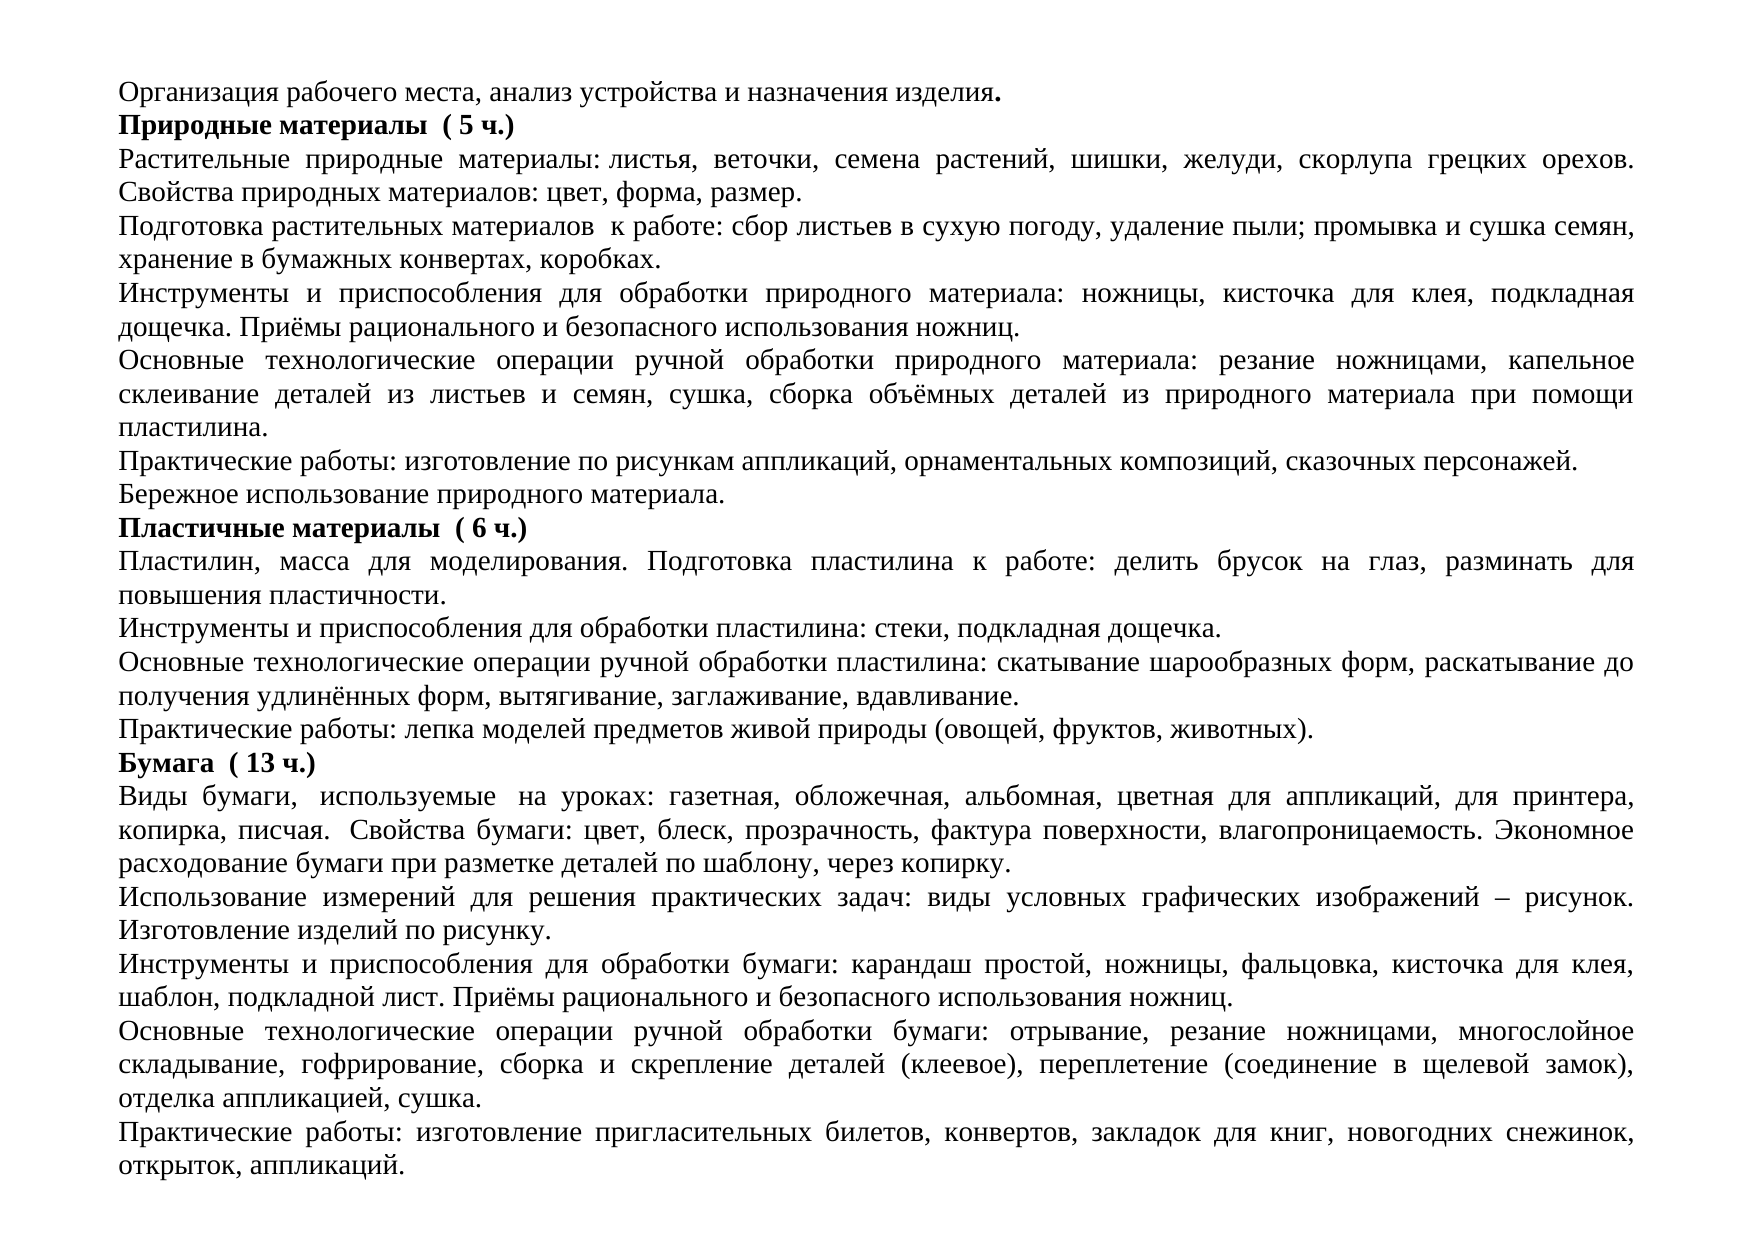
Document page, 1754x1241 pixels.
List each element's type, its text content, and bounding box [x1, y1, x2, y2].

text Практические работы: изготовление по рисункам аппликаций, орнаментальных композиций, сказочных персонажей. [118, 443, 1636, 476]
text Практические работы: лепка моделей предметов живой природы (овощей, фруктов, животных). [118, 711, 1636, 745]
text Использование измерений для решения практических задач: виды условных графических изображений – рисунок. Изготовление изделий по рисунку. [118, 879, 1636, 946]
text Практические работы: изготовление пригласительных билетов, конвертов, закладок для книг, новогодних снежинок, открыток, аппликаций. [118, 1114, 1636, 1181]
text Бережное использование природного материала. [118, 476, 1636, 510]
text Основные технологические операции ручной обработки природного материала: резание ножницами, капельное склеивание деталей из листьев и семян, сушка, сборка объёмных деталей из природного материала при помощи пластилина. [118, 342, 1636, 443]
text Пластилин, масса для моделирования. Подготовка пластилина к работе: делить брусок на глаз, разминать для повышения пластичности. [118, 543, 1636, 611]
text Основные технологические операции ручной обработки бумаги: отрывание, резание ножницами, многослойное складывание, гофрирование, сборка и скрепление деталей (клеевое), переплетение (соединение в щелевой замок), отделка аппликацией, сушка. [118, 1013, 1636, 1114]
text Инструменты и приспособления для обработки природного материала: ножницы, кисточка для клея, подкладная дощечка. Приёмы рационального и безопасного использования ножниц. [118, 275, 1636, 342]
text Инструменты и приспособления для обработки бумаги: карандаш простой, ножницы, фальцовка, кисточка для клея, шаблон, подкладной лист. Приёмы рационального и безопасного использования ножниц. [118, 946, 1636, 1013]
text Растительные природные материалы: листья, веточки, семена растений, шишки, желуди, скорлупа грецких орехов. Свойства природных материалов: цвет, форма, размер. [118, 141, 1636, 208]
text Организация рабочего места, анализ устройства и назначения изделия. [118, 74, 1636, 107]
text Пластичные материалы ( 6 ч.) [118, 510, 1636, 543]
text Основные технологические операции ручной обработки пластилина: скатывание шарообразных форм, раскатывание до получения удлинённых форм, вытягивание, заглаживание, вдавливание. [118, 644, 1636, 711]
text Подготовка растительных материалов к работе: сбор листьев в сухую погоду, удаление пыли; промывка и сушка семян, хранение в бумажных конвертах, коробках. [118, 208, 1636, 275]
text Инструменты и приспособления для обработки пластилина: стеки, подкладная дощечка. [118, 611, 1636, 644]
text Виды бумаги, используемые на уроках: газетная, обложечная, альбомная, цветная для аппликаций, для принтера, копирка, писчая. Свойства бумаги: цвет, блеск, прозрачность, фактура поверхности, влагопроницаемость. Экономное расходование бумаги при разметке деталей по шаблону, через копирку. [118, 778, 1636, 879]
text Природные материалы ( 5 ч.) [118, 107, 1636, 141]
text Бумага ( 13 ч.) [118, 745, 1636, 778]
